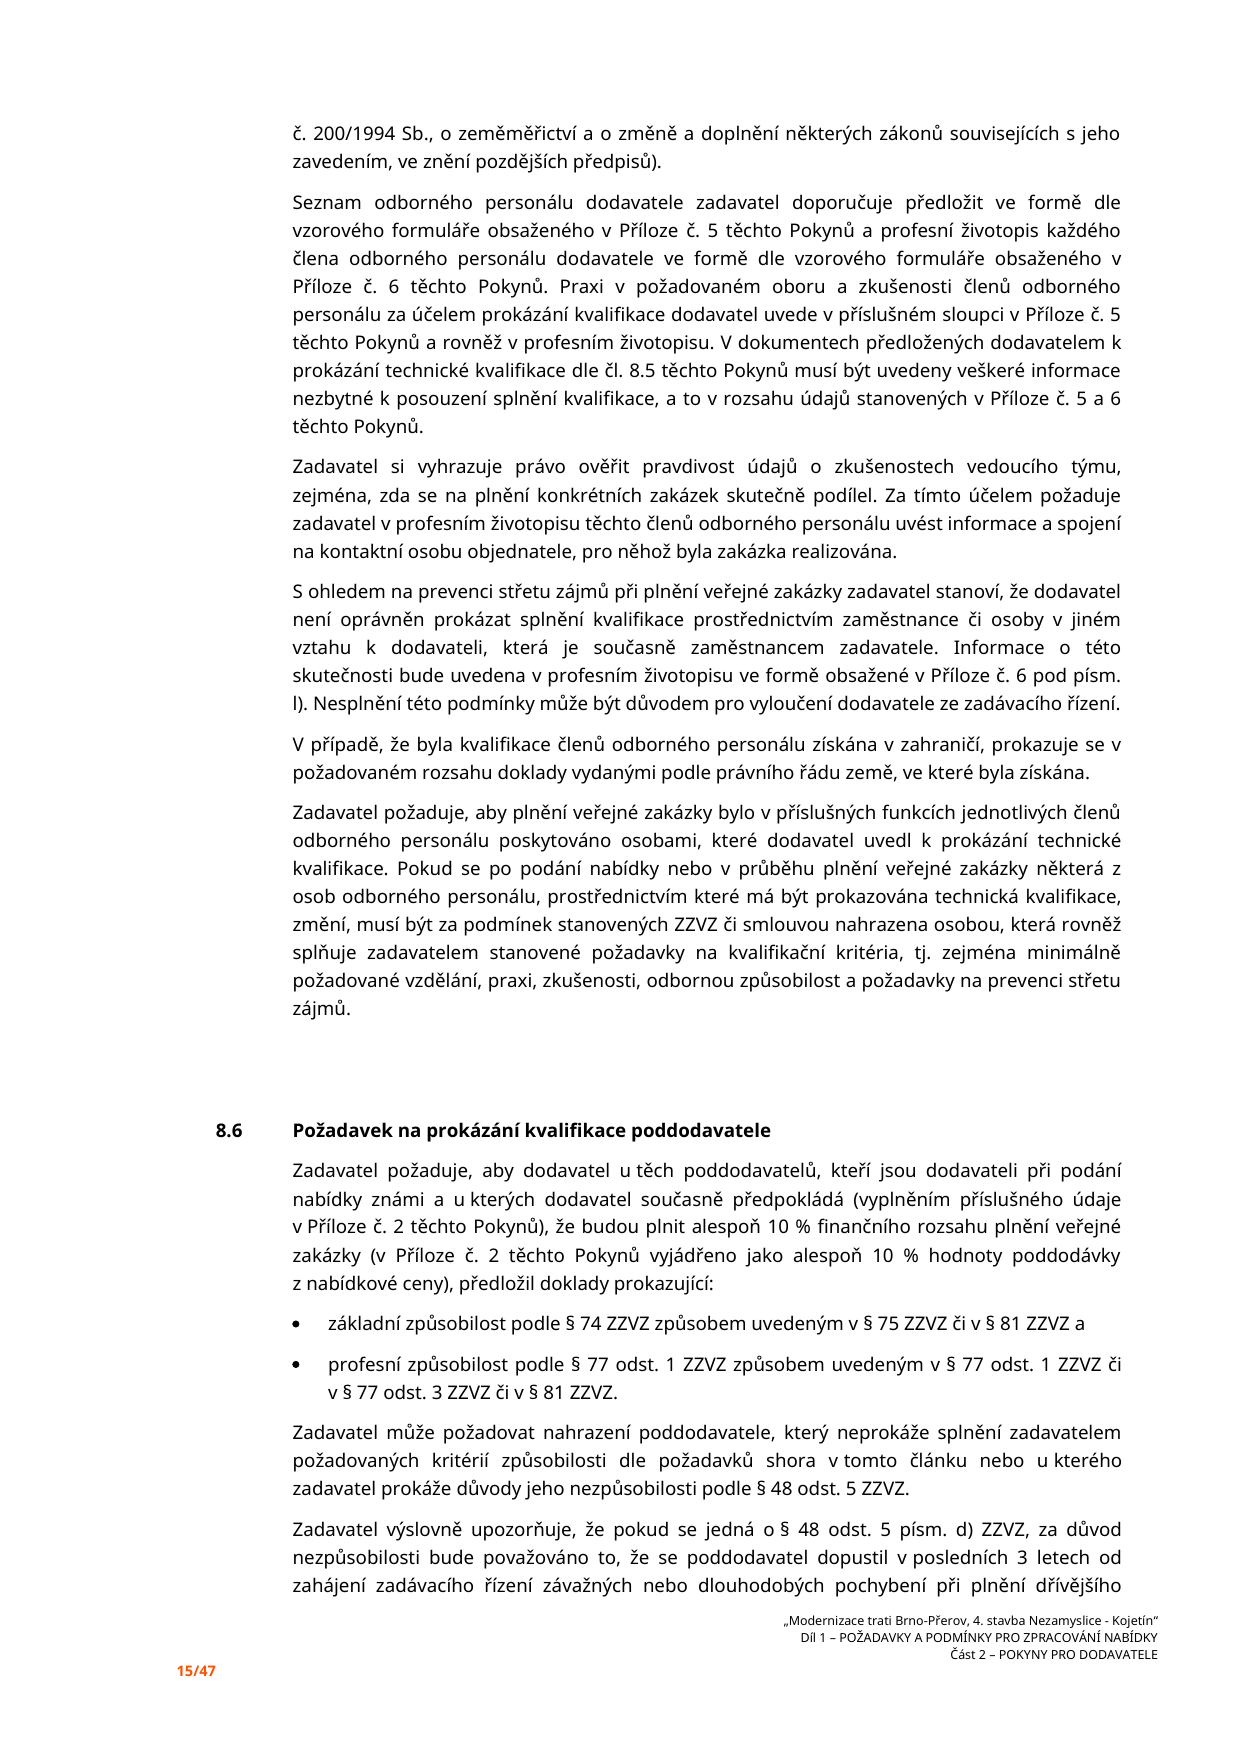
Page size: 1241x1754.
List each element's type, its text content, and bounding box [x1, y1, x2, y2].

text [292, 1516, 1122, 1598]
text základní způsobilost podle § 74 ZZVZ způsobem uvedeným v § 75 ZZVZ či v § 81 ZZVZ a [292, 1310, 1122, 1336]
text Zadavatel může požadovat nahrazení poddodavatele, který neprokáže splnění zadavatelem požadovaných kritérií způsobilosti dle požadavků shora v tomto článku nebo u kterého zadavatel prokáže důvody jeho nezpůsobilosti podle § 48 odst. 5 ZZVZ. [292, 1419, 1122, 1501]
text Požadavek na prokázání kvalifikace poddodavatele [216, 1117, 1122, 1143]
text Zadavatel požaduje, aby dodavatel u těch poddodavatelů, kteří jsou dodavateli při podání nabídky známi a u kterých dodavatel současně předpokládá (vyplněním příslušného údaje v Příloze č. 2 těchto Pokynů), že budou plnit alespoň 10 % finančního rozsahu plnění veřejné zakázky (v Příloze č. 2 těchto Pokynů vyjádřeno jako alespoň 10 % hodnoty poddodávky z nabídkové ceny), předložil doklady prokazující: [292, 1158, 1122, 1295]
text Zadavatel si vyhrazuje právo ověřit pravdivost údajů o zkušenostech vedoucího týmu, zejména, zda se na plnění konkrétních zakázek skutečně podílel. Za tímto účelem požaduje zadavatel v profesním životopisu těchto členů odborného personálu uvést informace a spojení na kontaktní osobu objednatele, pro něhož byla zakázka realizována. [292, 454, 1122, 563]
text S ohledem na prevenci střetu zájmů při plnění veřejné zakázky zadavatel stanoví, že dodavatel není oprávněn prokázat splnění kvalifikace prostřednictvím zaměstnance či osoby v jiném vztahu k dodavateli, která je současně zaměstnancem zadavatele. Informace o této skutečnosti bude uvedena v profesním životopisu ve formě obsažené v Příloze č. 6 pod písm. l). Nesplnění této podmínky může být důvodem pro vyloučení dodavatele ze zadávacího řízení. [292, 578, 1122, 716]
text profesní způsobilost podle § 77 odst. 1 ZZVZ způsobem uvedeným v § 77 odst. 1 ZZVZ či v § 77 odst. 3 ZZVZ či v § 81 ZZVZ. [292, 1351, 1122, 1404]
text Seznam odborného personálu dodavatele zadavatel doporučuje předložit ve formě dle vzorového formuláře obsaženého v Příloze č. 5 těchto Pokynů a profesní životopis každého člena odborného personálu dodavatele ve formě dle vzorového formuláře obsaženého v Příloze č. 6 těchto Pokynů. Praxi v požadovaném oboru a zkušenosti členů odborného personálu za účelem prokázání kvalifikace dodavatel uvede v příslušném sloupci v Příloze č. 5 těchto Pokynů a rovněž v profesním životopisu. V dokumentech předložených dodavatelem k prokázání technické kvalifikace dle čl. 8.5 těchto Pokynů musí být uvedeny veškeré informace nezbytné k posouzení splnění kvalifikace, a to v rozsahu údajů stanovených v Příloze č. 5 a 6 těchto Pokynů. [292, 189, 1122, 439]
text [292, 121, 1122, 174]
text V případě, že byla kvalifikace členů odborného personálu získána v zahraničí, prokazuje se v požadovaném rozsahu doklady vydanými podle právního řádu země, ve které byla získána. [292, 731, 1122, 784]
text Zadavatel požaduje, aby plnění veřejné zakázky bylo v příslušných funkcích jednotlivých členů odborného personálu poskytováno osobami, které dodavatel uvedl k prokázání technické kvalifikace. Pokud se po podání nabídky nebo v průběhu plnění veřejné zakázky některá z osob odborného personálu, prostřednictvím které má být prokazována technická kvalifikace, změní, musí být za podmínek stanovených ZZVZ či smlouvou nahrazena osobou, která rovněž splňuje zadavatelem stanovené požadavky na kvalifikační kritéria, tj. zejména minimálně požadované vzdělání, praxi, zkušenosti, odbornou způsobilost a požadavky na prevenci střetu zájmů. [292, 799, 1122, 1021]
